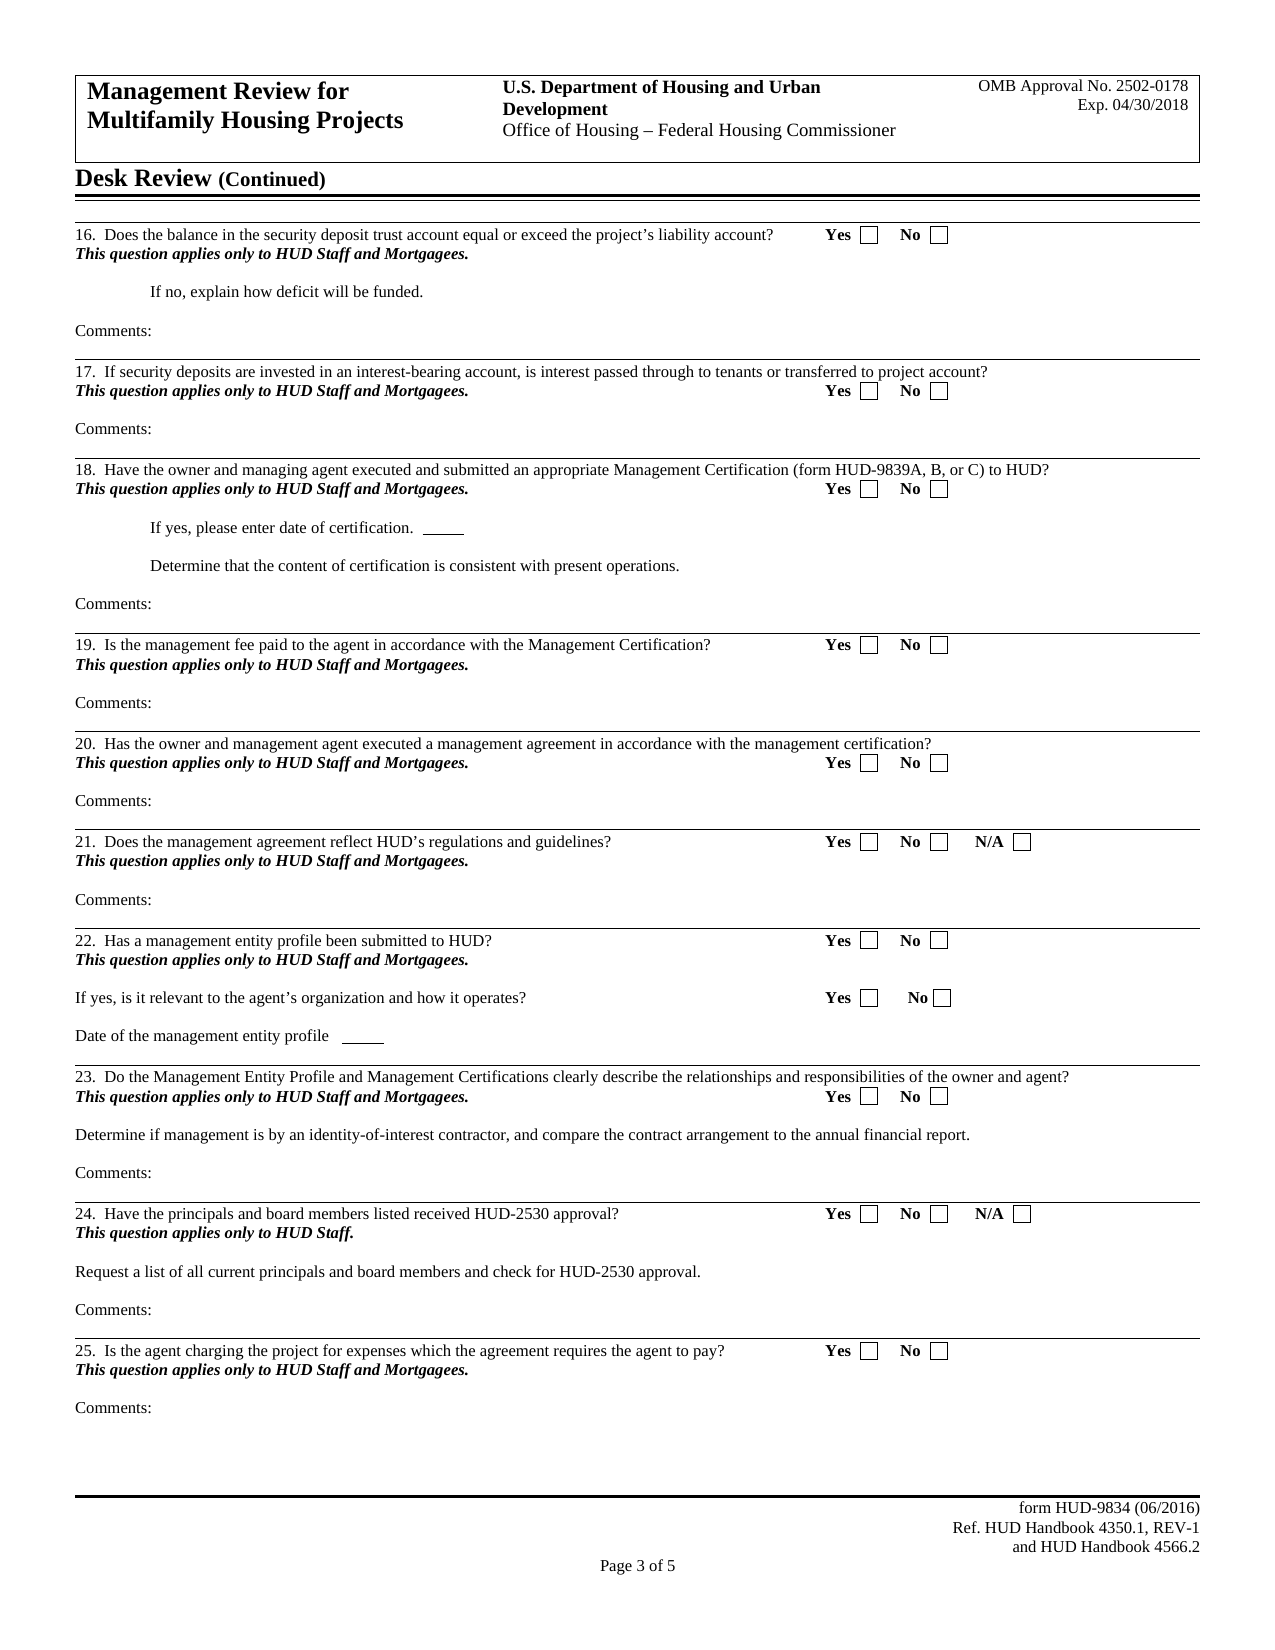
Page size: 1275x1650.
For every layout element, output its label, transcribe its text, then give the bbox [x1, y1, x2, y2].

text Comments: [75, 1300, 1200, 1319]
text Determine if management is by an identity-of-interest contractor, and compare the contract arrangement to the annual financial report. [75, 1125, 1200, 1144]
text Determine that the content of certification is consistent with present operations. [75, 556, 1200, 575]
text 24. Have the principals and board members listed received HUD-2530 approval? Yes No N/A [75, 1203, 1200, 1223]
text If yes, please enter date of certification. [75, 517, 1200, 537]
text Comments: [75, 889, 1200, 909]
text 18. Have the owner and managing agent executed and submitted an appropriate Management Certification (form HUD-9839A, B, or C) to HUD? [75, 459, 1200, 479]
text 21. Does the management agreement reflect HUD’s regulations and guidelines? Yes No N/A [75, 830, 1200, 851]
text This question applies only to HUD Staff and Mortgagees. [75, 1360, 1200, 1379]
text This question applies only to HUD Staff. [75, 1223, 1200, 1242]
text 16. Does the balance in the security deposit trust account equal or exceed the project’s liability account? Yes No [75, 223, 1200, 244]
text Comments: [75, 419, 1200, 438]
text Comments: [75, 594, 1200, 613]
text This question applies only to HUD Staff and Mortgagees. Yes No [75, 479, 1200, 498]
text This question applies only to HUD Staff and Mortgagees. [75, 851, 1200, 870]
text This question applies only to HUD Staff and Mortgagees. [75, 949, 1200, 969]
text 19. Is the management fee paid to the agent in accordance with the Management Certification? Yes No [75, 634, 1200, 654]
text This question applies only to HUD Staff and Mortgagees. Yes No [75, 753, 1200, 772]
text If yes, is it relevant to the agent’s organization and how it operates? Yes No [75, 988, 1200, 1007]
text 22. Has a management entity profile been submitted to HUD? Yes No [75, 929, 1200, 949]
text Date of the management entity profile [75, 1026, 1200, 1045]
text This question applies only to HUD Staff and Mortgagees. Yes No [75, 381, 1200, 400]
text This question applies only to HUD Staff and Mortgagees. [75, 654, 1200, 673]
text This question applies only to HUD Staff and Mortgagees. Yes No [75, 1086, 1200, 1106]
text Comments: [75, 1163, 1200, 1182]
text Comments: [75, 1398, 1200, 1417]
text 25. Is the agent charging the project for expenses which the agreement requires the agent to pay? Yes No [75, 1339, 1200, 1360]
text If no, explain how deficit will be funded. [75, 282, 1200, 301]
text Comments: [75, 321, 1200, 340]
text 20. Has the owner and management agent executed a management agreement in accordance with the management certification? [75, 732, 1200, 753]
text This question applies only to HUD Staff and Mortgagees. [75, 244, 1200, 263]
text Comments: [75, 693, 1200, 712]
text Comments: [75, 791, 1200, 810]
text 23. Do the Management Entity Profile and Management Certifications clearly describe the relationships and responsibilities of the owner and agent? [75, 1066, 1200, 1086]
text 17. If security deposits are invested in an interest-bearing account, is interest passed through to tenants or transferred to project account? [75, 360, 1200, 381]
text Request a list of all current principals and board members and check for HUD-2530 approval. [75, 1261, 1200, 1281]
